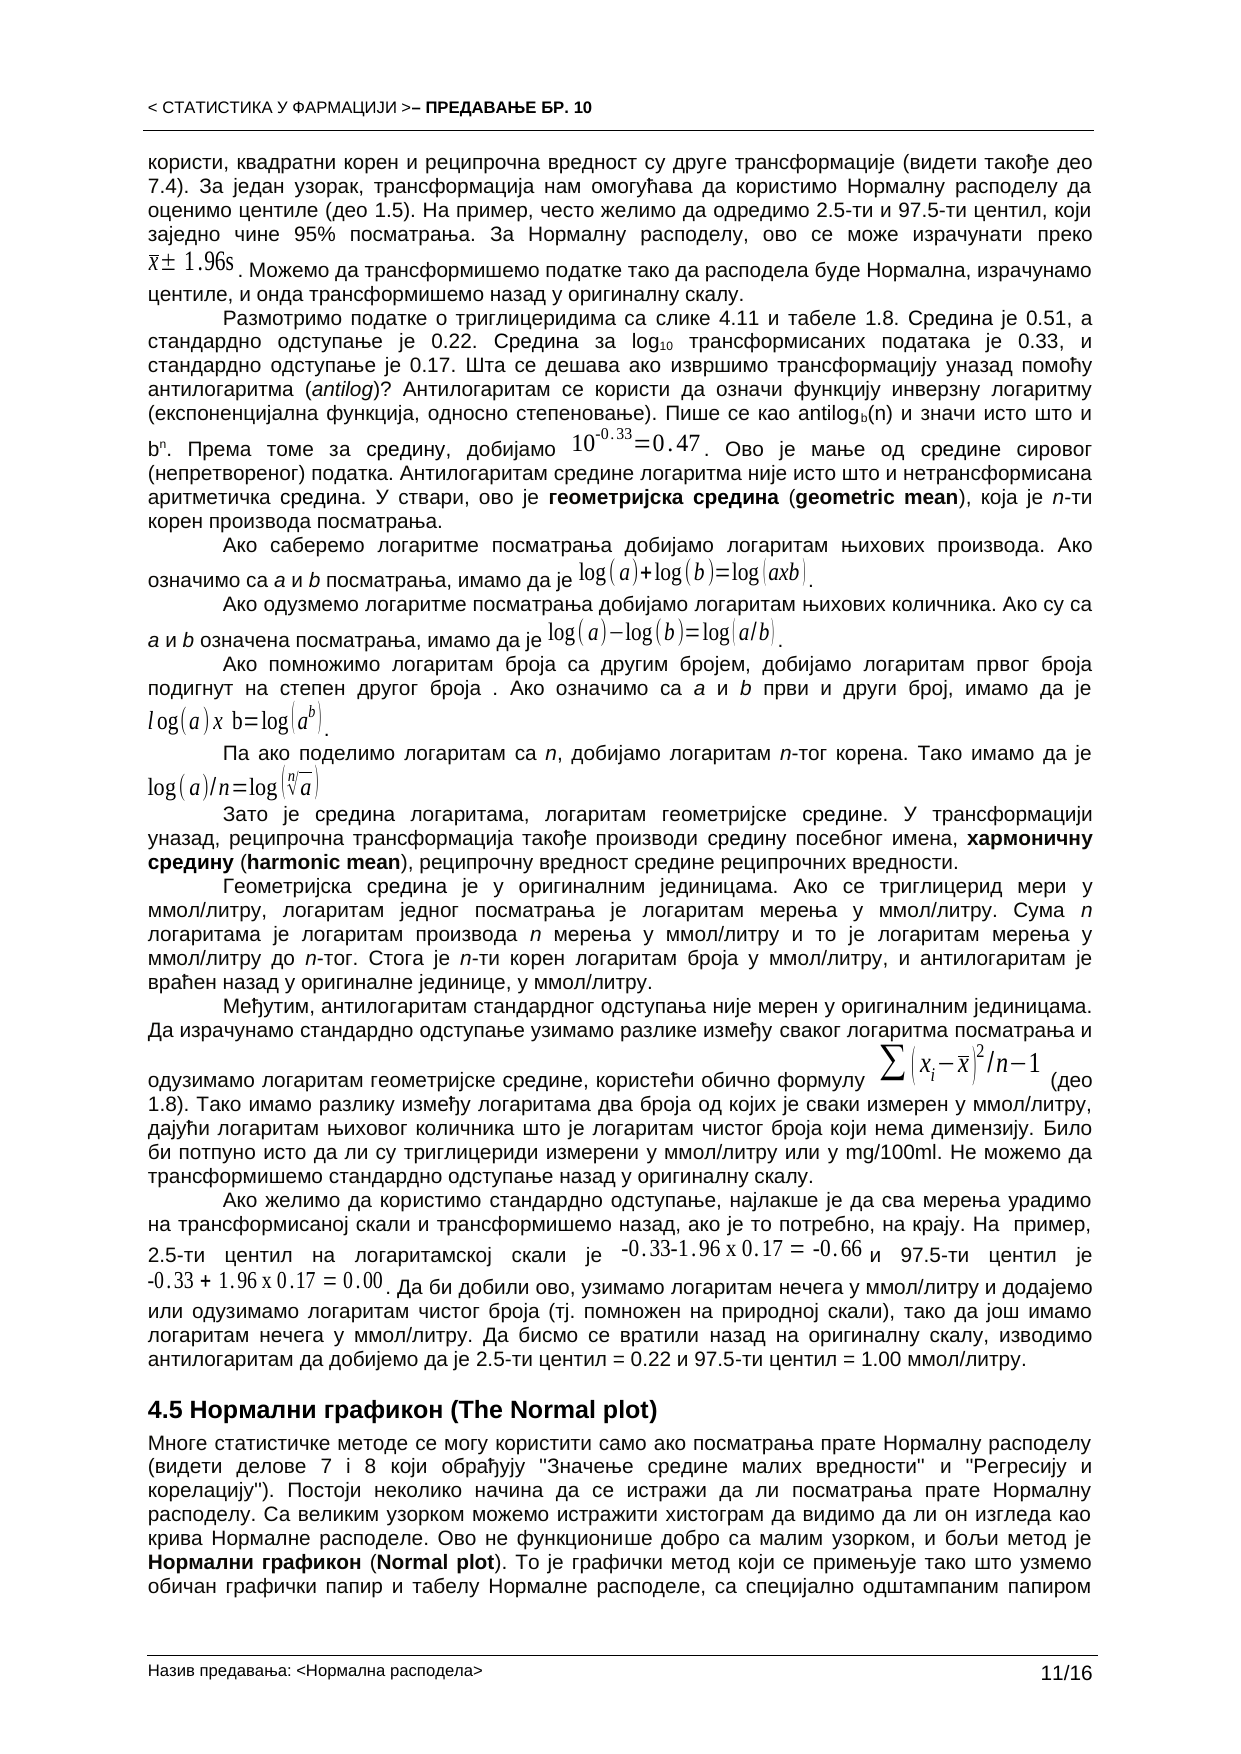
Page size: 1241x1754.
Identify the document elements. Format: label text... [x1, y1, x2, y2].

text Aко желимо да користимо стандардно одступање, најлакше је да сва мерења урадимо на трансформисаној скали и трансформишемо назад, ако је то потребно, на крају. На пример, 2.5-ти центил на логаритамској скали је и 97.5-ти центил је . Да би добили ово, узимамо логаритам нечега у ммол/литру и додајемо или одузимамо логаритам чистог броја (тј. помножен на природној скали), тако да још имамо логаритам нечега у ммол/литру. Да бисмо се вратили назад на оригиналну скалу, изводимо антилогаритам да добијемо да је 2.5-ти центил = 0.22 и 97.5-ти центил = 1.00 ммол/литру. [148, 1188, 1092, 1370]
text Међутим, антилогаритам стандардног одступања није мерен у оригиналним јединицама. Да израчунамо стандардно одступање узимамо разлике између сваког логаритма посматрања и одузимамо логаритам геометријске средине, користећи обично формулу (део 1.8). Тако имамо разлику између логаритама два броја од којих је сваки измерен у ммол/литру, дајући логаритам њиховог количника што је логаритам чистог броја који нема димензију. Било би потпуно исто да ли су триглицериди измерени у ммол/литру или у mg/100ml. Не можемо да трансформишемо стандардно одступање назад у оригиналну скалу. [148, 994, 1092, 1188]
text Aко саберемо логаритме посматрања добијамо логаритам њихових производа. Aко означимо са а и b посматрања, имамо да је . [148, 533, 1092, 592]
text Зато је средина логаритама, логаритам геометријске средине. У трансформацији уназад, реципрочна трансформација такође производи средину посебног имена, хармоничну средину (harmonic mean), реципрочну вредност средине реципрочних вредности. [148, 802, 1092, 874]
text Aко помножимо логаритам броја са другим бројем, добијамо логаритам првог броја подигнут на степен другог броја . Aко означимо са а и b први и други број, имамо да је . [148, 652, 1092, 741]
text Геометријска средина је у оригиналним јединицама. Aко се триглицерид мери у ммол/литру, логаритам једног посматрања је логаритам мерења у ммол/литру. Сума n логаритама је логаритам производа n мерења у ммол/литру и то је логаритам мерења у ммол/литру до n-тог. Стога је n-ти корен логаритам броја у ммол/литру, и антилогаритам је враћен назад у оригиналне јединице, у ммол/литру. [148, 874, 1092, 994]
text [148, 1430, 1092, 1598]
text Размотримо податке о триглицеридима са слике 4.11 и табеле 1.8. Средина је 0.51, а стандардно одступање је 0.22. Средина за log10 трансформисаних података је 0.33, и стандардно одступање је 0.17. Шта се дешава ако извршимо трансформацију уназад помоћу антилогаритма (antilog)? Антилогаритам се користи да означи функцију инверзну логаритму (експоненцијална функција, односно степеновање). Пише се као antilogb(n) и значи исто што и bn. Према томе за средину, добијамо . Ово је мање од средине сировог (непретвореног) податка. Aнтилогаритам средине логаритма није исто што и нетрансформисана аритметичка средина. У ствари, ово је геометријска средина (geometric mean), која је n-ти корен производа посматрања. [148, 305, 1092, 533]
text Па ако поделимо логаритам са n, добијамо логаритам n-тог корена. Тако имамо да је [148, 741, 1092, 802]
text Aко одузмемо логаритме посматрања добијамо логаритам њихових количника. Aко су са а и b означена посматрања, имамо да је . [148, 592, 1092, 652]
subtitle 4.5 Нормални графикон (The Normal plot) [148, 1395, 1092, 1424]
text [148, 150, 1092, 305]
